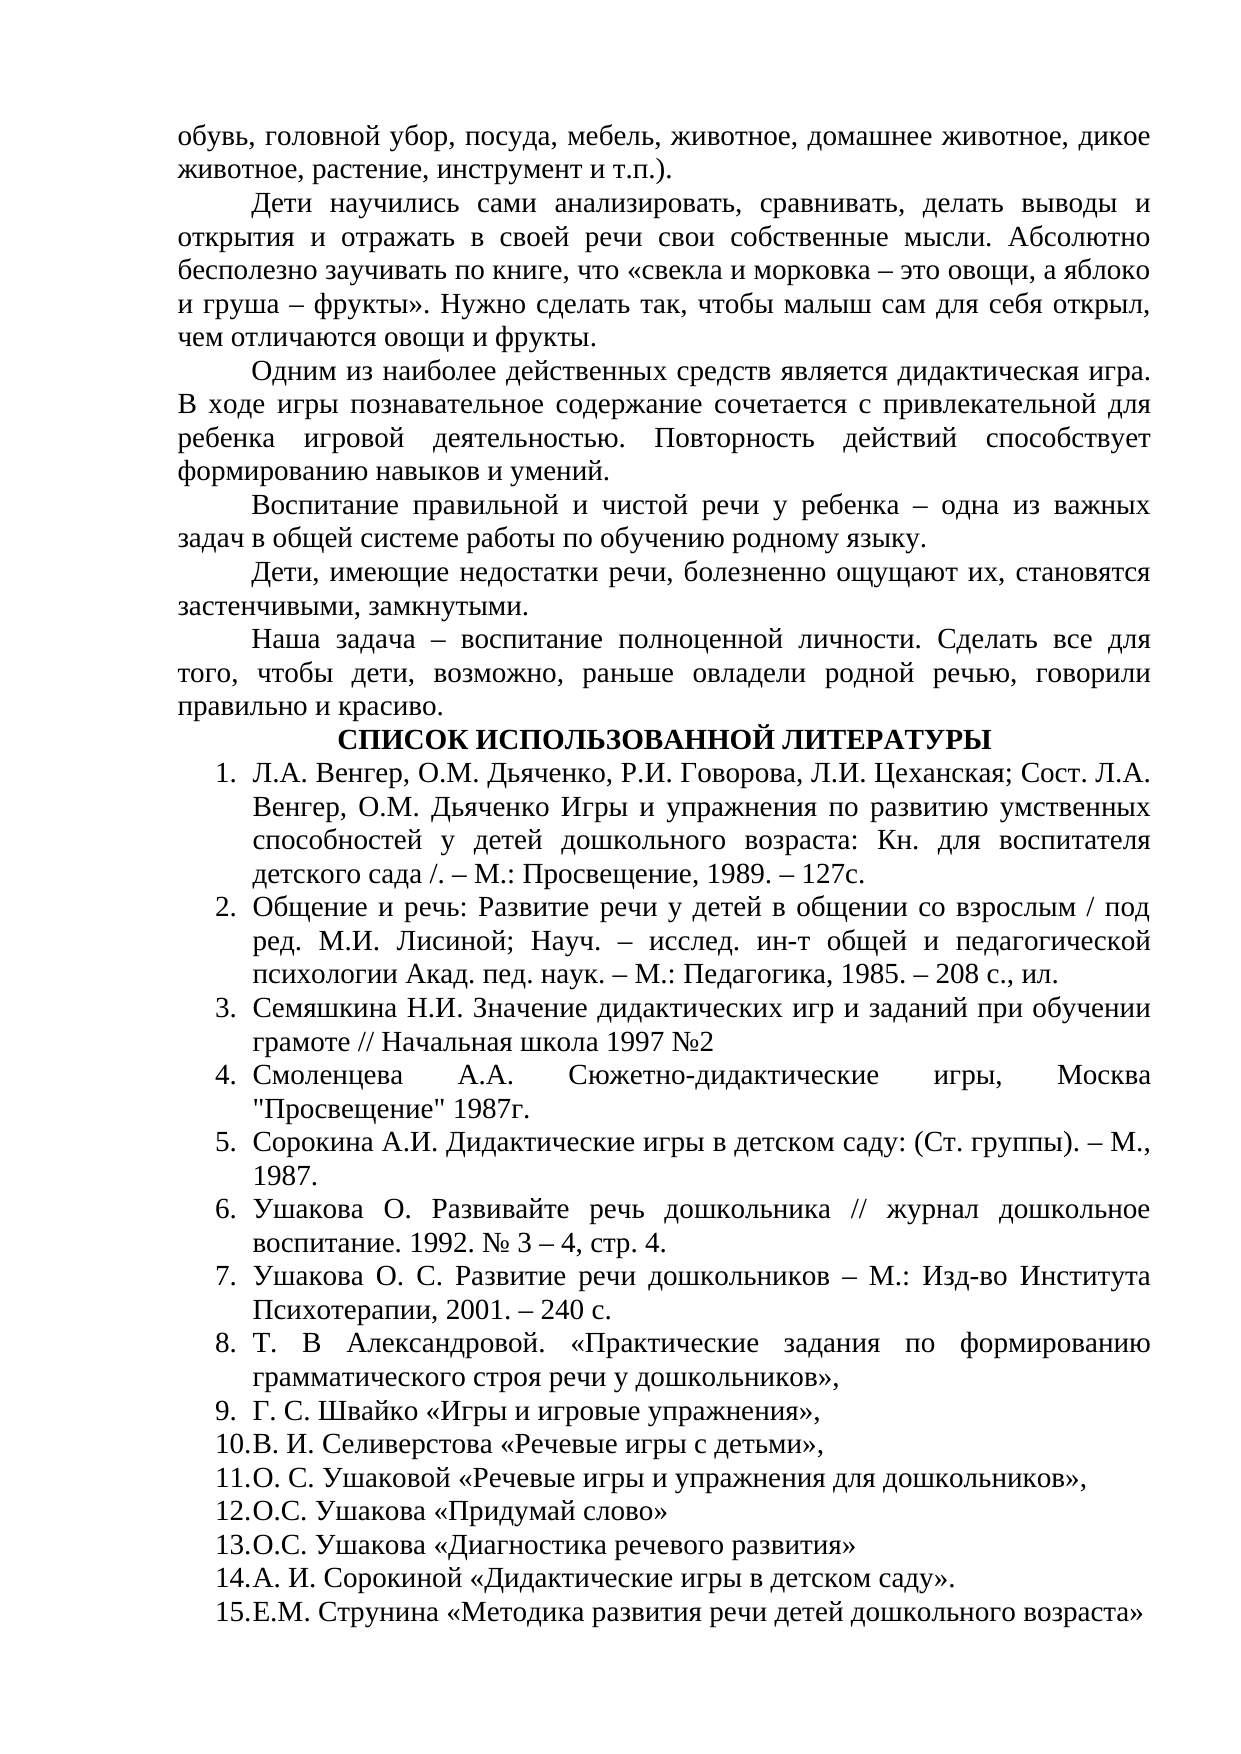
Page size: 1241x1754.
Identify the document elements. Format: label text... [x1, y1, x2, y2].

list В. И. Селиверстова «Речевые игры с детьми», [215, 1426, 1152, 1460]
list Сорокина А.И. Дидактические игры в детском саду: (Ст. группы). – М., 1987. [215, 1124, 1152, 1191]
list Смоленцева А.А. Сюжетно-дидактические игры, Москва "Просвещение" 1987г. [215, 1057, 1152, 1124]
list Г. С. Швайко «Игры и игровые упражнения», [215, 1393, 1152, 1426]
list А. И. Сорокиной «Дидактические игры в детском саду». [215, 1560, 1152, 1594]
list Т. В Александровой. «Практические задания по формированию грамматического строя речи у дошкольников», [215, 1326, 1152, 1393]
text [177, 118, 1152, 185]
text Дети научились сами анализировать, сравнивать, делать выводы и открытия и отражать в своей речи свои собственные мысли. Абсолютно бесполезно заучивать по книге, что «свекла и морковка – это овощи, а яблоко и груша – фрукты». Нужно сделать так, чтобы малыш сам для себя открыл, чем отличаются овощи и фрукты. [177, 185, 1152, 353]
text Одним из наиболее действенных средств является дидактическая игра. В ходе игры познавательное содержание сочетается с привлекательной для ребенка игровой деятельностью. Повторность действий способствует формированию навыков и умений. [177, 353, 1152, 487]
text Воспитание правильной и чистой речи у ребенка – одна из важных задач в общей системе работы по обучению родному языку. [177, 487, 1152, 554]
list О.С. Ушакова «Диагностика речевого развития» [215, 1527, 1152, 1560]
list Общение и речь: Развитие речи у детей в общении со взрослым / под ред. М.И. Лисиной; Науч. – исслед. ин-т общей и педагогической психологии Акад. пед. наук. – М.: Педагогика, 1985. – 208 с., ил. [215, 889, 1152, 990]
text СПИСОК ИСПОЛЬЗОВАННОЙ ЛИТЕРАТУРЫ [177, 722, 1152, 755]
list О.С. Ушакова «Придумай слово» [215, 1493, 1152, 1527]
list Е.М. Струнина «Методика развития речи детей дошкольного возраста» [215, 1594, 1152, 1627]
list Ушакова О. С. Развитие речи дошкольников – М.: Изд-во Института Психотерапии, 2001. – 240 с. [215, 1258, 1152, 1326]
text Дети, имеющие недостатки речи, болезненно ощущают их, становятся застенчивыми, замкнутыми. [177, 554, 1152, 621]
list Семяшкина Н.И. Значение дидактических игр и заданий при обучении грамоте // Начальная школа 1997 №2 [215, 990, 1152, 1057]
list Ушакова О. Развивайте речь дошкольника // журнал дошкольное воспитание. 1992. № 3 – 4, стр. 4. [215, 1191, 1152, 1258]
text Наша задача – воспитание полноценной личности. Сделать все для того, чтобы дети, возможно, раньше овладели родной речью, говорили правильно и красиво. [177, 621, 1152, 722]
list О. С. Ушаковой «Речевые игры и упражнения для дошкольников», [215, 1460, 1152, 1493]
list Л.А. Венгер, О.М. Дьяченко, Р.И. Говорова, Л.И. Цеханская; Сост. Л.А. Венгер, О.М. Дьяченко Игры и упражнения по развитию умственных способностей у детей дошкольного возраста: Кн. для воспитателя детского сада /. – М.: Просвещение, 1989. – 127с. [215, 755, 1152, 889]
